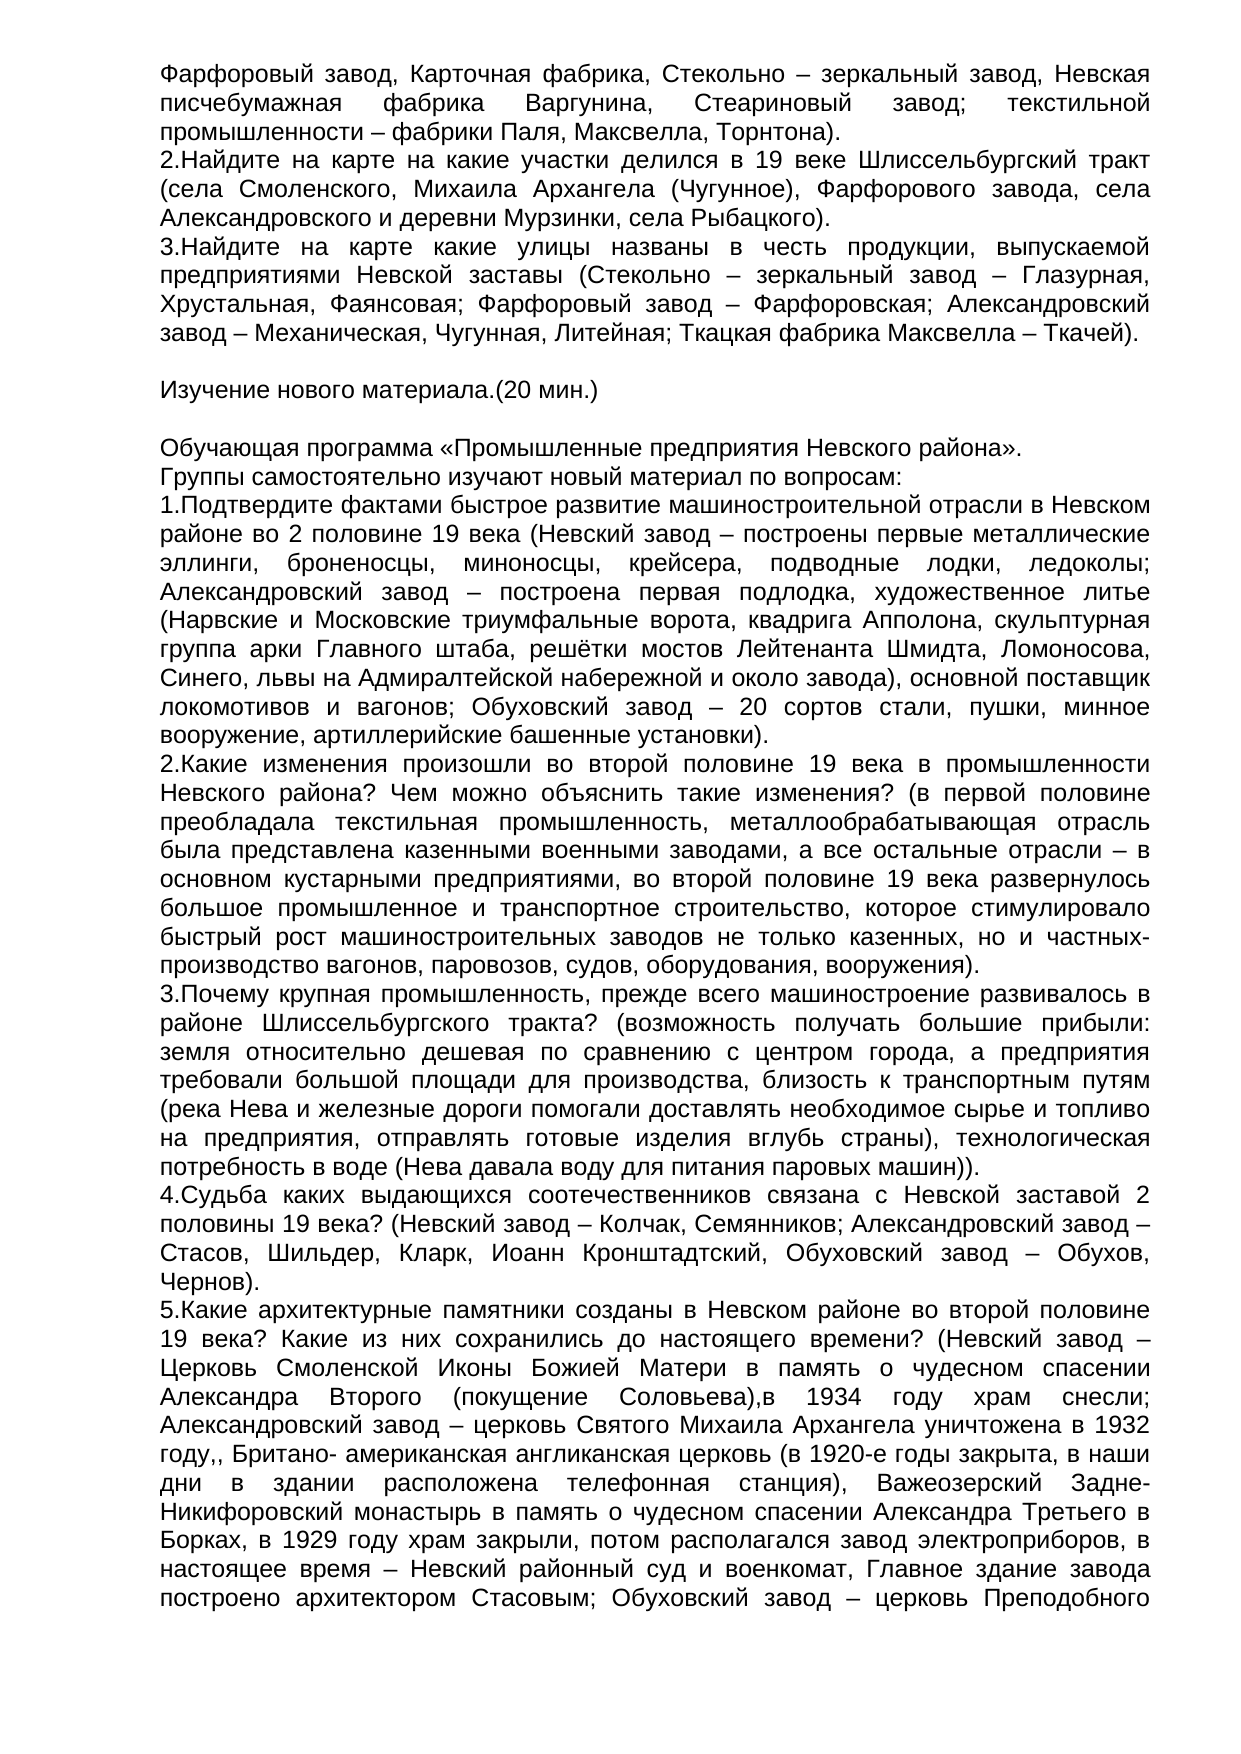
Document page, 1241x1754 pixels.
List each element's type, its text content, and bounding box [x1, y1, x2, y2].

text 2.Какие изменения произошли во второй половине 19 века в промышленности Невского района? Чем можно объяснить такие изменения? (в первой половине преобладала текстильная промышленность, металлообрабатывающая отрасль была представлена казенными военными заводами, а все остальные отрасли – в основном кустарными предприятиями, во второй половине 19 века развернулось большое промышленное и транспортное строительство, которое стимулировало быстрый рост машиностроительных заводов не только казенных, но и частных- производство вагонов, паровозов, судов, оборудования, вооружения). [159, 749, 1152, 979]
text Изучение нового материала.(20 мин.) [159, 375, 1152, 404]
text Обучающая программа «Промышленные предприятия Невского района». [159, 433, 1152, 462]
text 4.Судьба каких выдающихся соотечественников связана с Невской заставой 2 половины 19 века? (Невский завод – Колчак, Семянников; Александровский завод – Стасов, Шильдер, Кларк, Иоанн Кронштадтский, Обуховский завод – Обухов, Чернов). [159, 1180, 1152, 1295]
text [159, 1295, 1152, 1612]
text 1.Подтвердите фактами быстрое развитие машиностроительной отрасли в Невском районе во 2 половине 19 века (Невский завод – построены первые металлические эллинги, броненосцы, миноносцы, крейсера, подводные лодки, ледоколы; Александровский завод – построена первая подлодка, художественное литье (Нарвские и Московские триумфальные ворота, квадрига Апполона, скульптурная группа арки Главного штаба, решётки мостов Лейтенанта Шмидта, Ломоносова, Синего, львы на Адмиралтейской набережной и около завода), основной поставщик локомотивов и вагонов; Обуховский завод – 20 сортов стали, пушки, минное вооружение, артиллерийские башенные установки). [159, 490, 1152, 749]
text 2.Найдите на карте на какие участки делился в 19 веке Шлиссельбургский тракт (села Смоленского, Михаила Архангела (Чугунное), Фарфорового завода, села Александровского и деревни Мурзинки, села Рыбацкого). [159, 145, 1152, 232]
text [159, 59, 1152, 145]
text Группы самостоятельно изучают новый материал по вопросам: [159, 462, 1152, 490]
text 3.Найдите на карте какие улицы названы в честь продукции, выпускаемой предприятиями Невской заставы (Стекольно – зеркальный завод – Глазурная, Хрустальная, Фаянсовая; Фарфоровый завод – Фарфоровская; Александровский завод – Механическая, Чугунная, Литейная; Ткацкая фабрика Максвелла – Ткачей). [159, 232, 1152, 347]
text 3.Почему крупная промышленность, прежде всего машиностроение развивалось в районе Шлиссельбургского тракта? (возможность получать большие прибыли: земля относительно дешевая по сравнению с центром города, а предприятия требовали большой площади для производства, близость к транспортным путям (река Нева и железные дороги помогали доставлять необходимое сырье и топливо на предприятия, отправлять готовые изделия вглубь страны), технологическая потребность в воде (Нева давала воду для питания паровых машин)). [159, 979, 1152, 1180]
